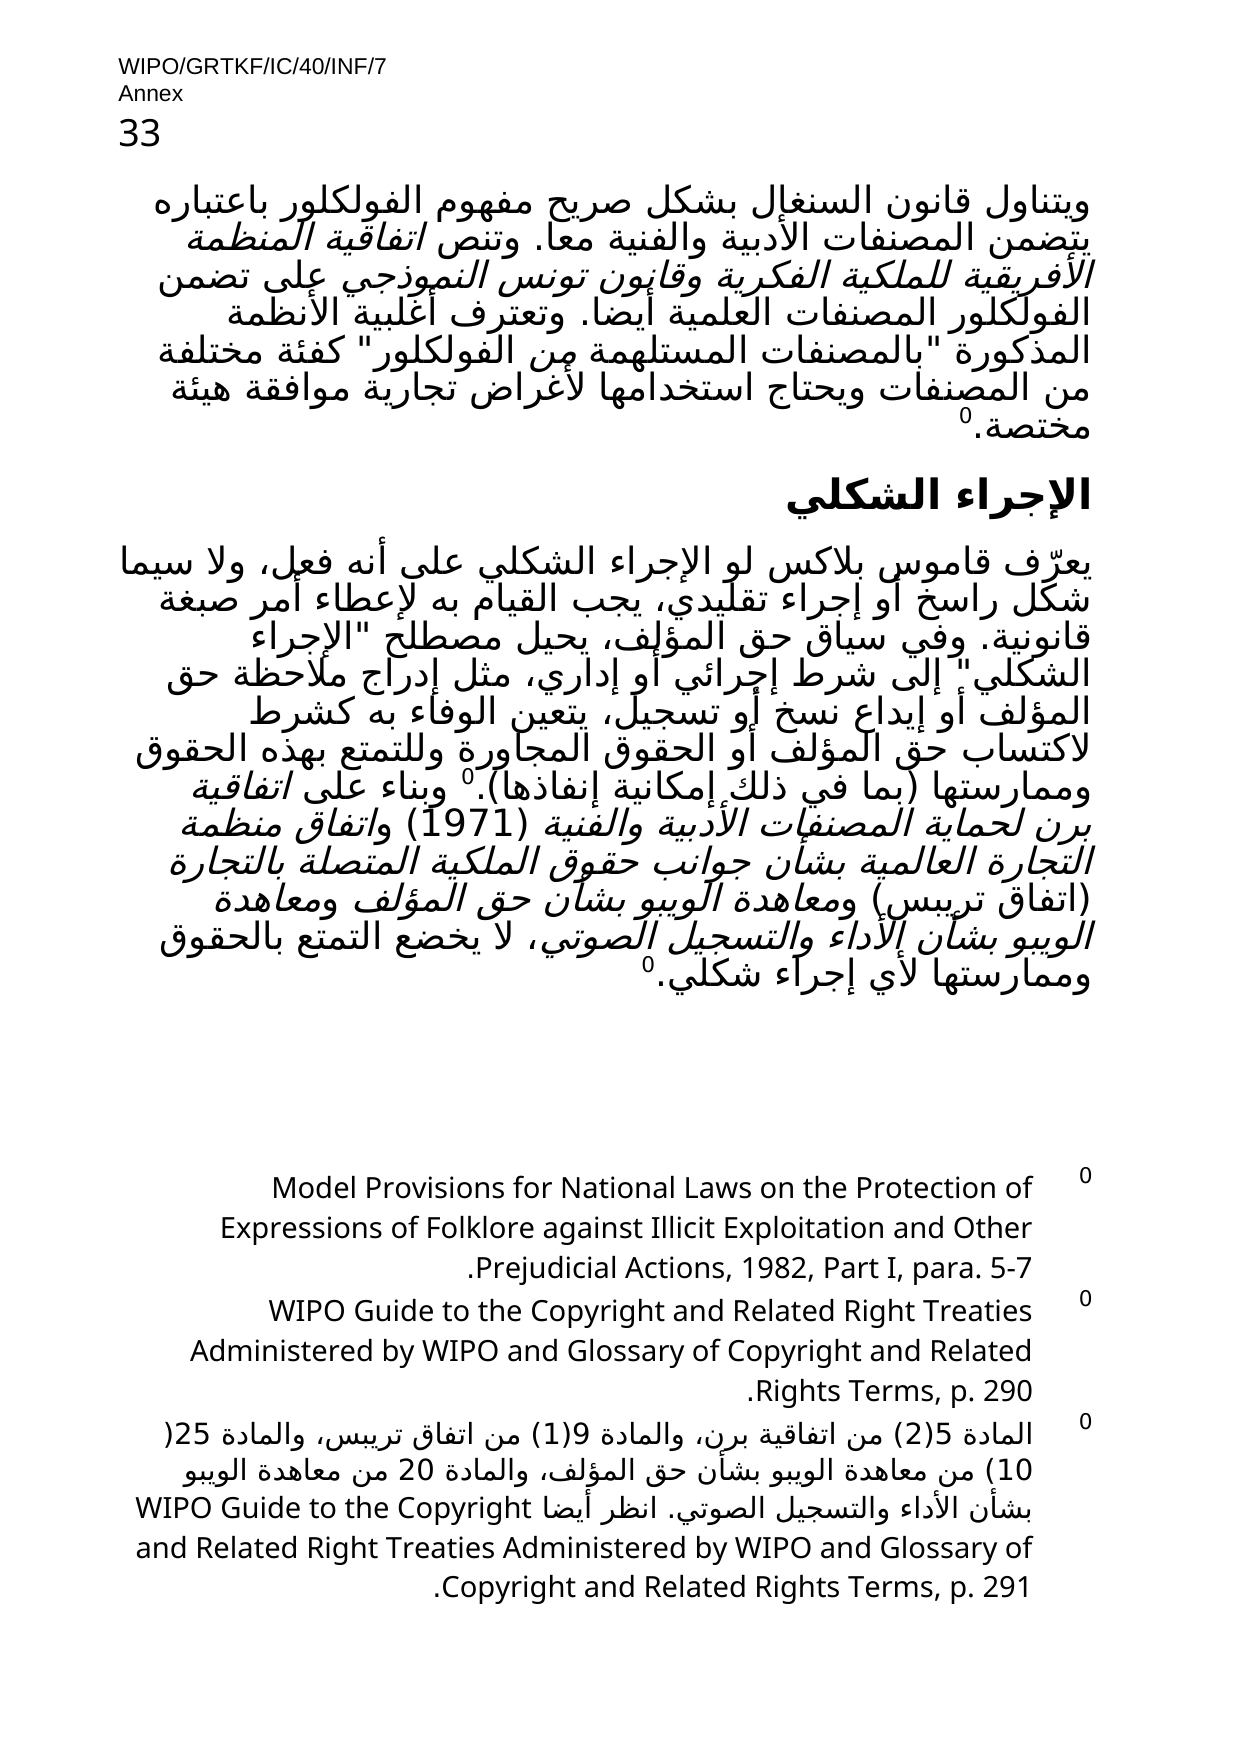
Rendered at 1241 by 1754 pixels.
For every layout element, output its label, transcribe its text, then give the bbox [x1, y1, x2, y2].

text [118, 183, 1092, 446]
text يعرّف قاموس بلاكس لو الإجراء الشكلي على أنه فعل، ولا سيما شكل راسخ أو إجراء تقليدي، يجب القيام به لإعطاء أمر صبغة قانونية. وفي سياق حق المؤلف، يحيل مصطلح "الإجراء الشكلي" إلى شرط إجرائي أو إداري، مثل إدراج ملاحظة حق المؤلف أو إيداع نسخ أو تسجيل، يتعين الوفاء به كشرط لاكتساب حق المؤلف أو الحقوق المجاورة وللتمتع بهذه الحقوق وممارستها (بما في ذلك إمكانية إنفاذها). وبناء على اتفاقية برن لحماية المصنفات الأدبية والفنية (1971) واتفاق منظمة التجارة العالمية بشأن جوانب حقوق الملكية المتصلة بالتجارة (اتفاق تريبس) ومعاهدة الويبو بشأن حق المؤلف ومعاهدة الويبو بشأن الأداء والتسجيل الصوتي، لا يخضع التمتع بالحقوق وممارستها لأي إجراء شكلي. [118, 544, 1092, 994]
subtitle الإجراء الشكلي [118, 471, 1092, 519]
